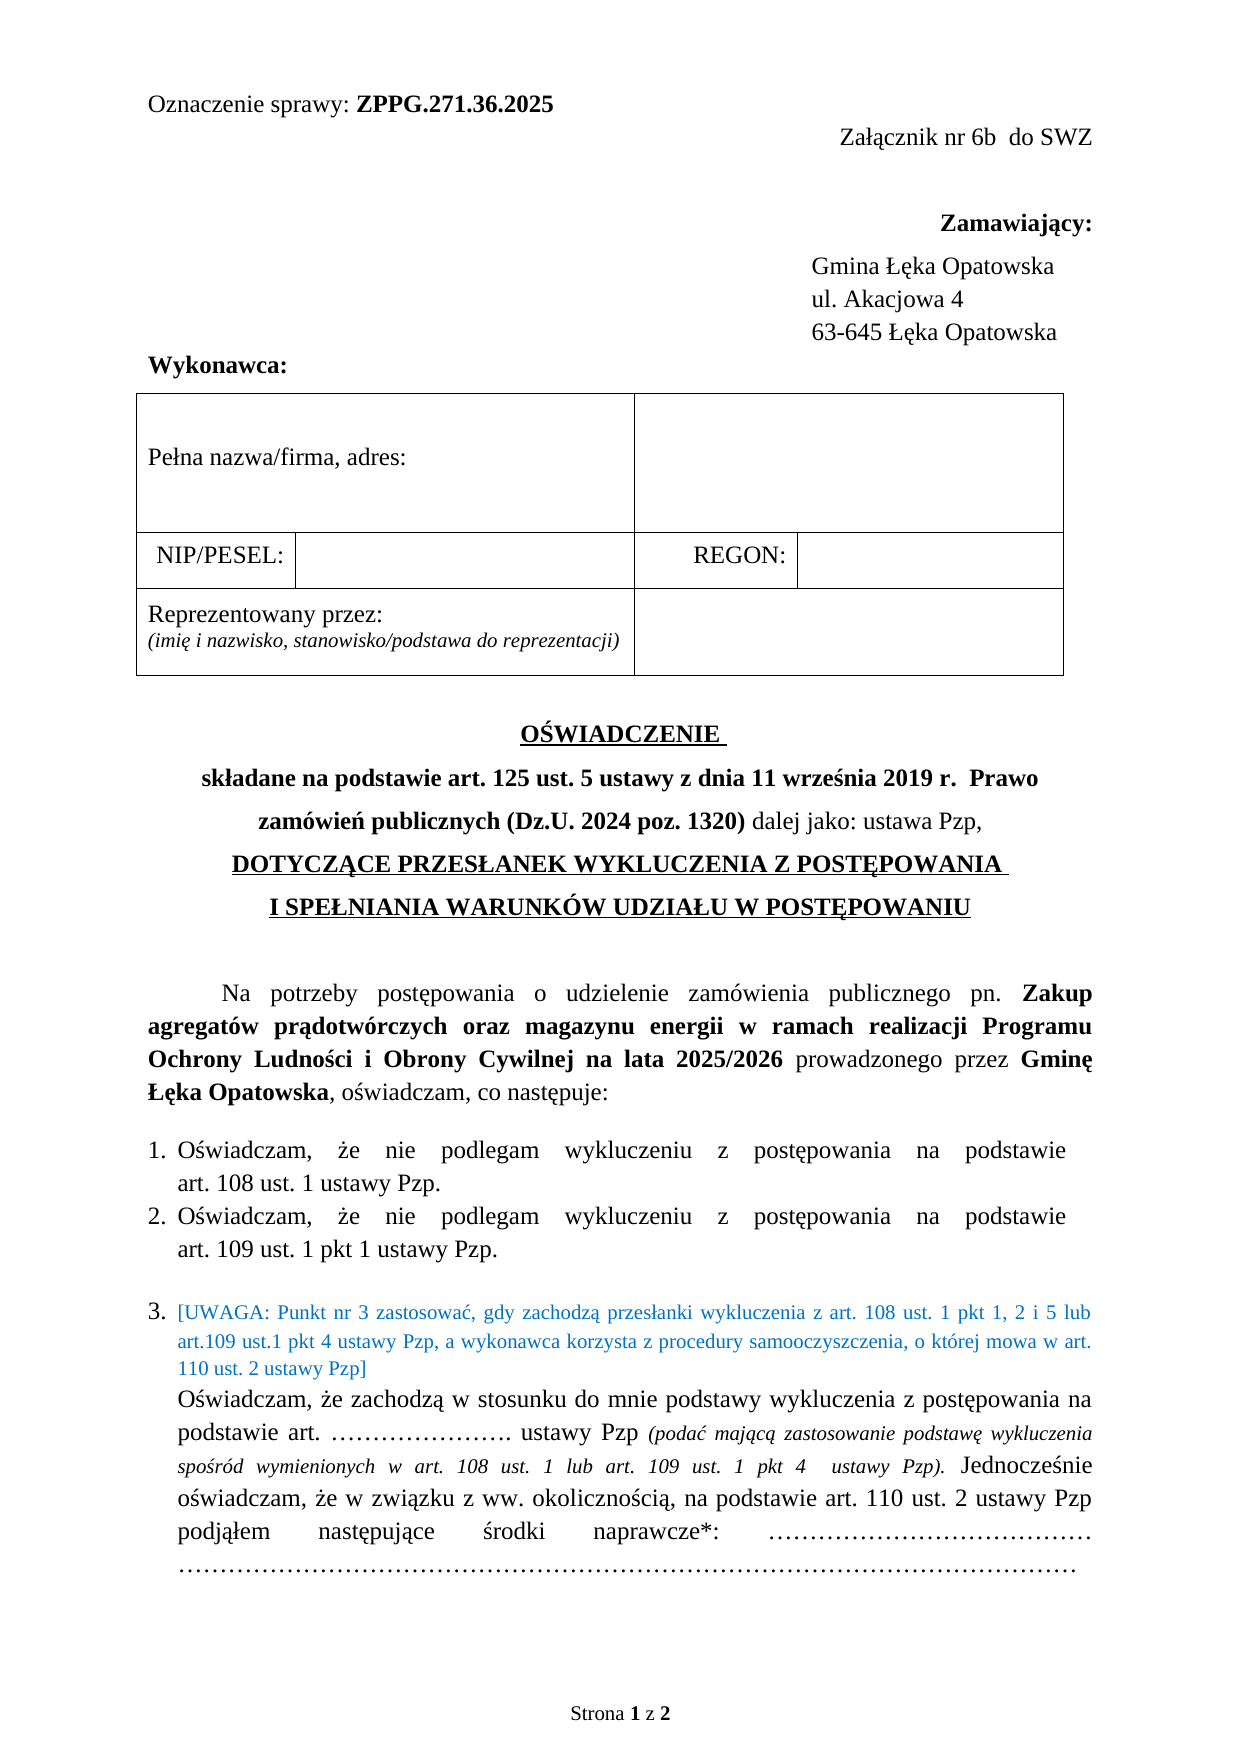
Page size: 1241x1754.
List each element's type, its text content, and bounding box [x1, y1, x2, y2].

list Oświadczam, że nie podlegam wykluczeniu z postępowania na podstawie art. 109 ust. 1 pkt 1 ustawy Pzp. [148, 1201, 1093, 1263]
table_cell NIP/PESEL: [137, 533, 295, 588]
list [UWAGA: Punkt nr 3 zastosować, gdy zachodzą przesłanki wykluczenia z art. 108 ust. 1 pkt 1, 2 i 5 lub art.109 ust.1 pkt 4 ustawy Pzp, a wykonawca korzysta z procedury samooczyszczenia, o której mowa w art. 110 ust. 2 ustawy Pzp] [148, 1296, 1093, 1380]
text DOTYCZĄCE PRZESŁANEK WYKLUCZENIA Z POSTĘPOWANIA I SPEŁNIANIA WARUNKÓW UDZIAŁU W POSTĘPOWANIU [148, 849, 1093, 921]
text Zamawiający: [148, 208, 1093, 237]
table_cell Reprezentowany przez: (imię i nazwisko, stanowisko/podstawa do reprezentacji) [137, 589, 634, 675]
text OŚWIADCZENIE [148, 719, 1093, 748]
text Na potrzeby postępowania o udzielenie zamówienia publicznego pn. Zakup agregatów prądotwórczych oraz magazynu energii w ramach realizacji Programu Ochrony Ludności i Obrony Cywilnej na lata 2025/2026 prowadzonego przez Gminę Łęka Opatowska, oświadczam, co następuje: [148, 978, 1093, 1106]
text Oznaczenie sprawy: ZPPG.271.36.2025 [148, 89, 1093, 117]
table_cell REGON: [635, 533, 797, 588]
text Załącznik nr 6b do SWZ [148, 122, 1093, 150]
table_header [635, 394, 1063, 532]
list Oświadczam, że nie podlegam wykluczeniu z postępowania na podstawie art. 108 ust. 1 ustawy Pzp. [148, 1135, 1093, 1197]
table_cell [798, 533, 1063, 588]
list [177, 1384, 1093, 1578]
table_cell [635, 589, 1063, 675]
table_header Pełna nazwa/firma, adres: [137, 394, 634, 532]
text Wykonawca: [148, 350, 1093, 379]
table_cell [296, 533, 634, 588]
text Gmina Łęka Opatowska ul. Akacjowa 4 63-645 Łęka Opatowska [811, 251, 1093, 346]
text składane na podstawie art. 125 ust. 5 ustawy z dnia 11 września 2019 r. Prawo zamówień publicznych (Dz.U. 2024 poz. 1320) dalej jako: ustawa Pzp, [148, 763, 1093, 834]
